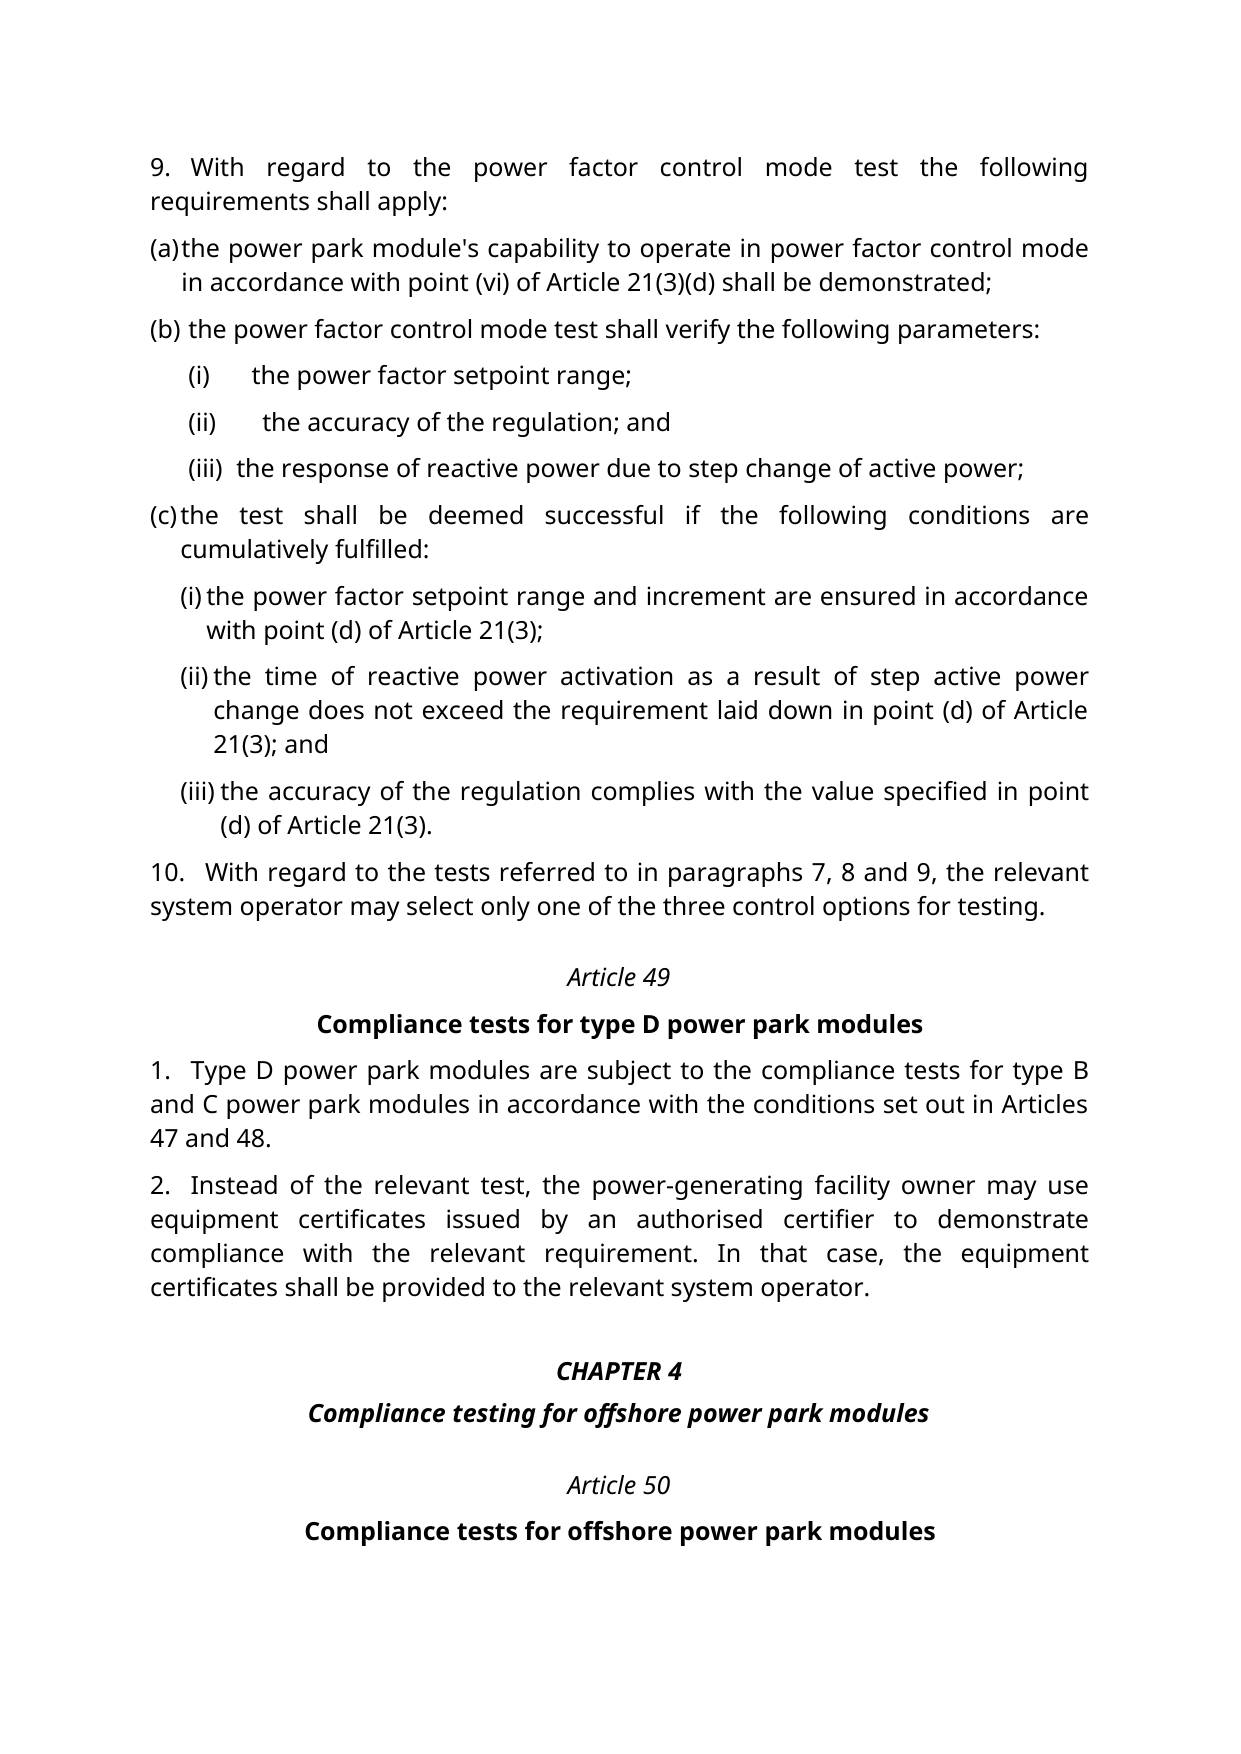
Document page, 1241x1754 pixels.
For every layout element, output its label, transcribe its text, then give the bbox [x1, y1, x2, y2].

text Compliance tests for offshore power park modules [150, 1514, 1090, 1548]
text Compliance testing for offshore power park modules [150, 1396, 1090, 1430]
table_header (c) [150, 485, 180, 842]
table_header (b) [150, 299, 188, 485]
table_header the test shall be deemed successful if the following conditions are cumulatively fulfilled: [180, 485, 1090, 842]
table_header the power park module's capability to operate in power factor control mode in accordance with point (vi) of Article 21(3)(d) shall be demonstrated; [181, 218, 1090, 299]
text Article 50 [150, 1467, 1090, 1501]
text 2. Instead of the relevant test, the power-generating facility owner may use equipment certificates issued by an authorised certifier to demonstrate compliance with the relevant requirement. In that case, the equipment certificates shall be provided to the relevant system operator. [150, 1168, 1090, 1304]
text 1. Type D power park modules are subject to the compliance tests for type B and C power park modules in accordance with the conditions set out in Articles 47 and 48. [150, 1053, 1090, 1155]
text 9. With regard to the power factor control mode test the following requirements shall apply: [150, 150, 1090, 218]
text 10. With regard to the tests referred to in paragraphs 7, 8 and 9, the relevant system operator may select only one of the three control options for testing. [150, 854, 1090, 922]
text Compliance tests for type D power park modules [150, 1006, 1090, 1041]
table_header (a) [150, 218, 181, 299]
text CHAPTER 4 [150, 1354, 1090, 1388]
table_header the power factor control mode test shall verify the following parameters: [188, 299, 1090, 485]
text Article 49 [150, 960, 1090, 994]
